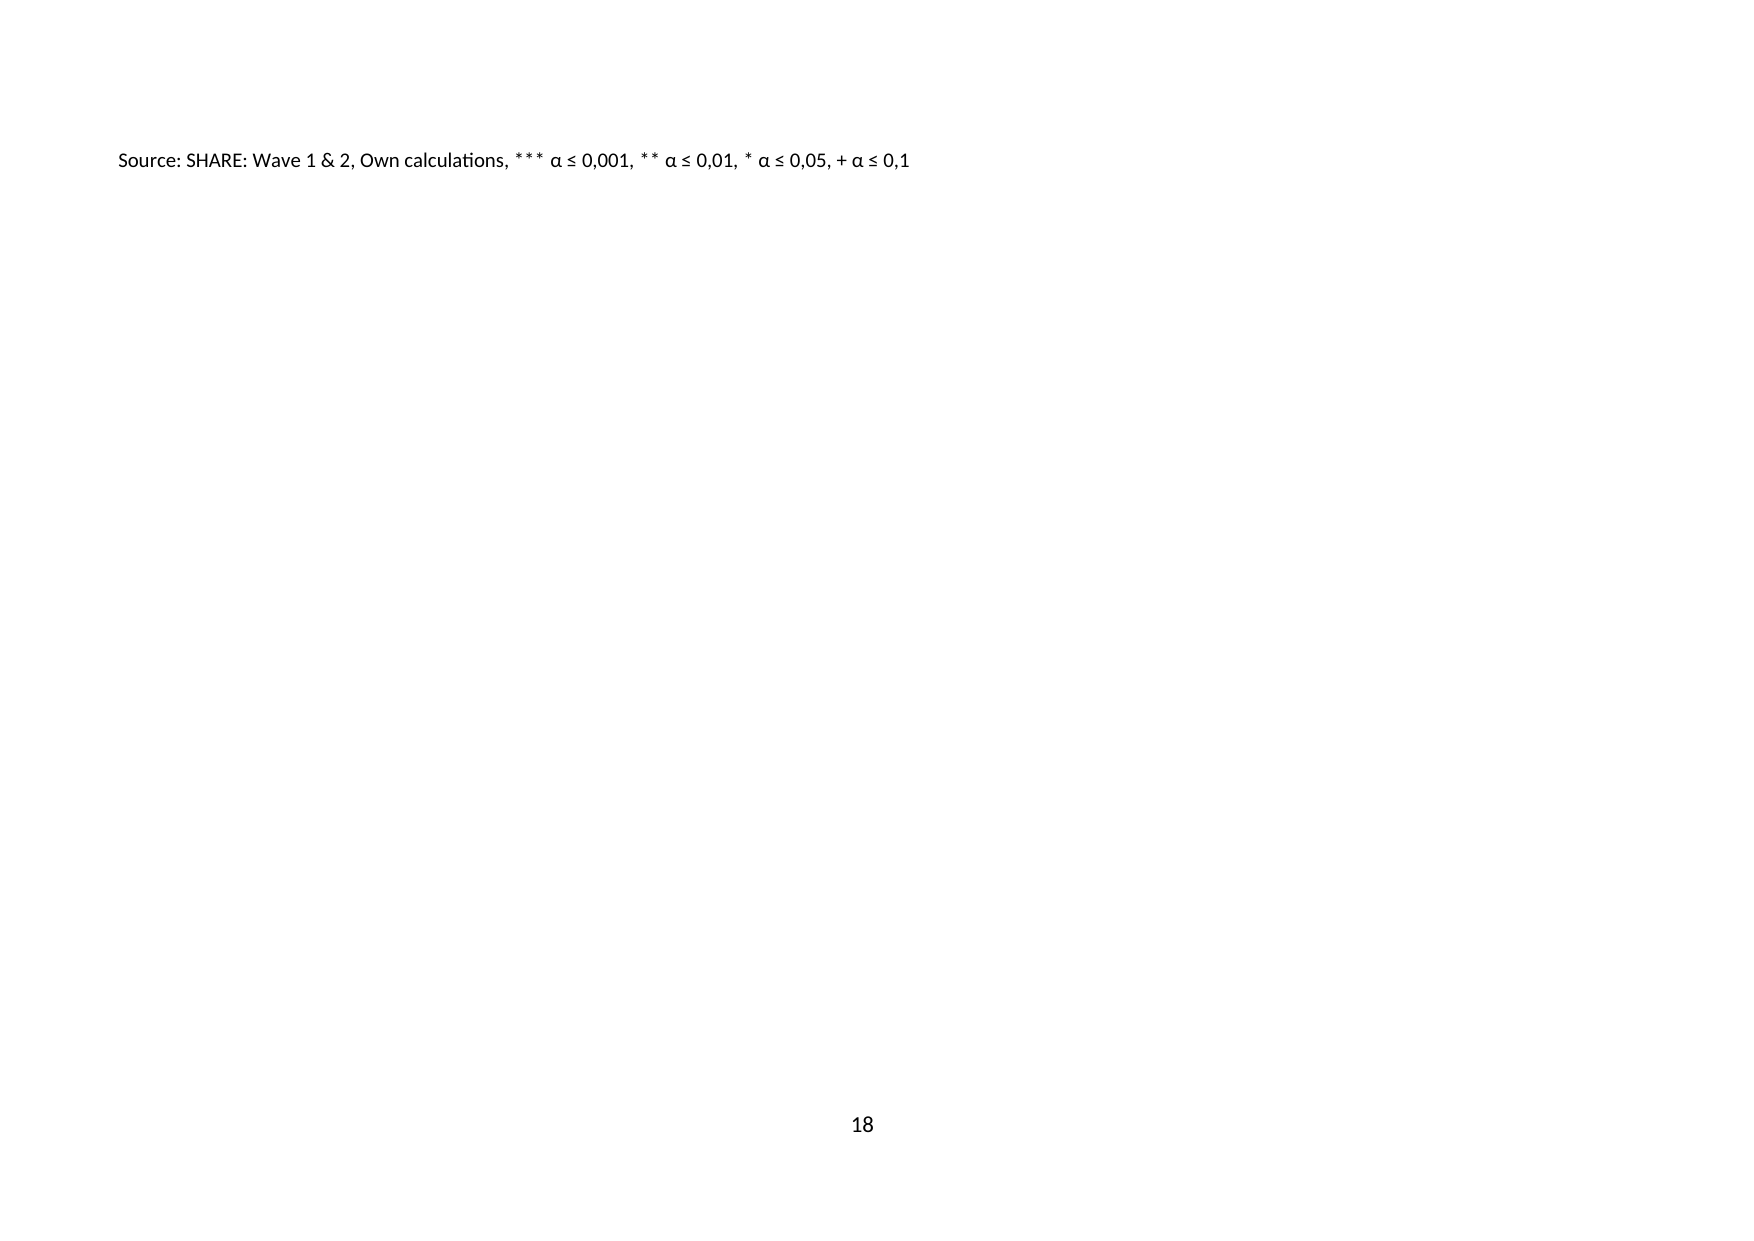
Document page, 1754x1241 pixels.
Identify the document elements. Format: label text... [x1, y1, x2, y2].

list Source: SHARE: Wave 1 & 2, Own calculations, *** α ≤ 0,001, ** α ≤ 0,01, * α ≤ 0,05, + α ≤ 0,1 [118, 148, 1606, 173]
